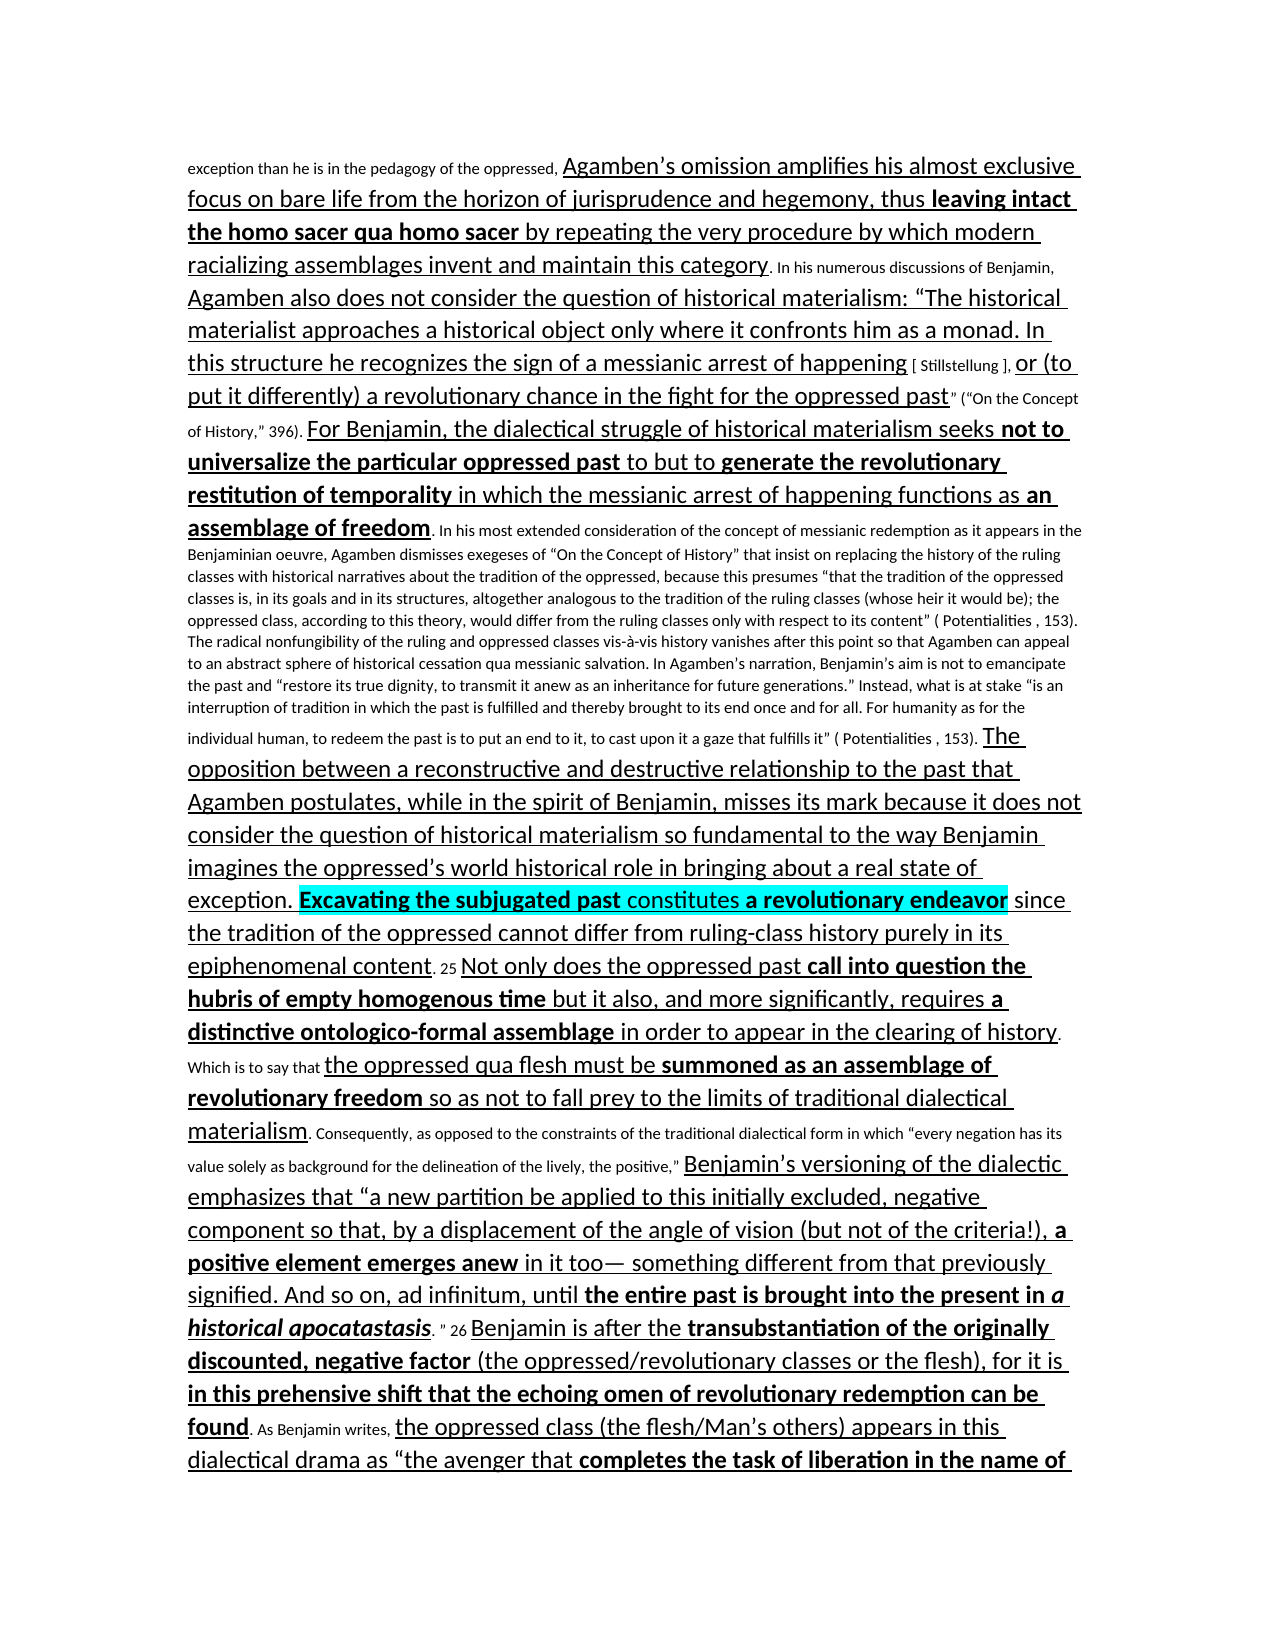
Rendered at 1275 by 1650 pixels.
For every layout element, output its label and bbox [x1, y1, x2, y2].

text [187, 150, 1087, 1475]
